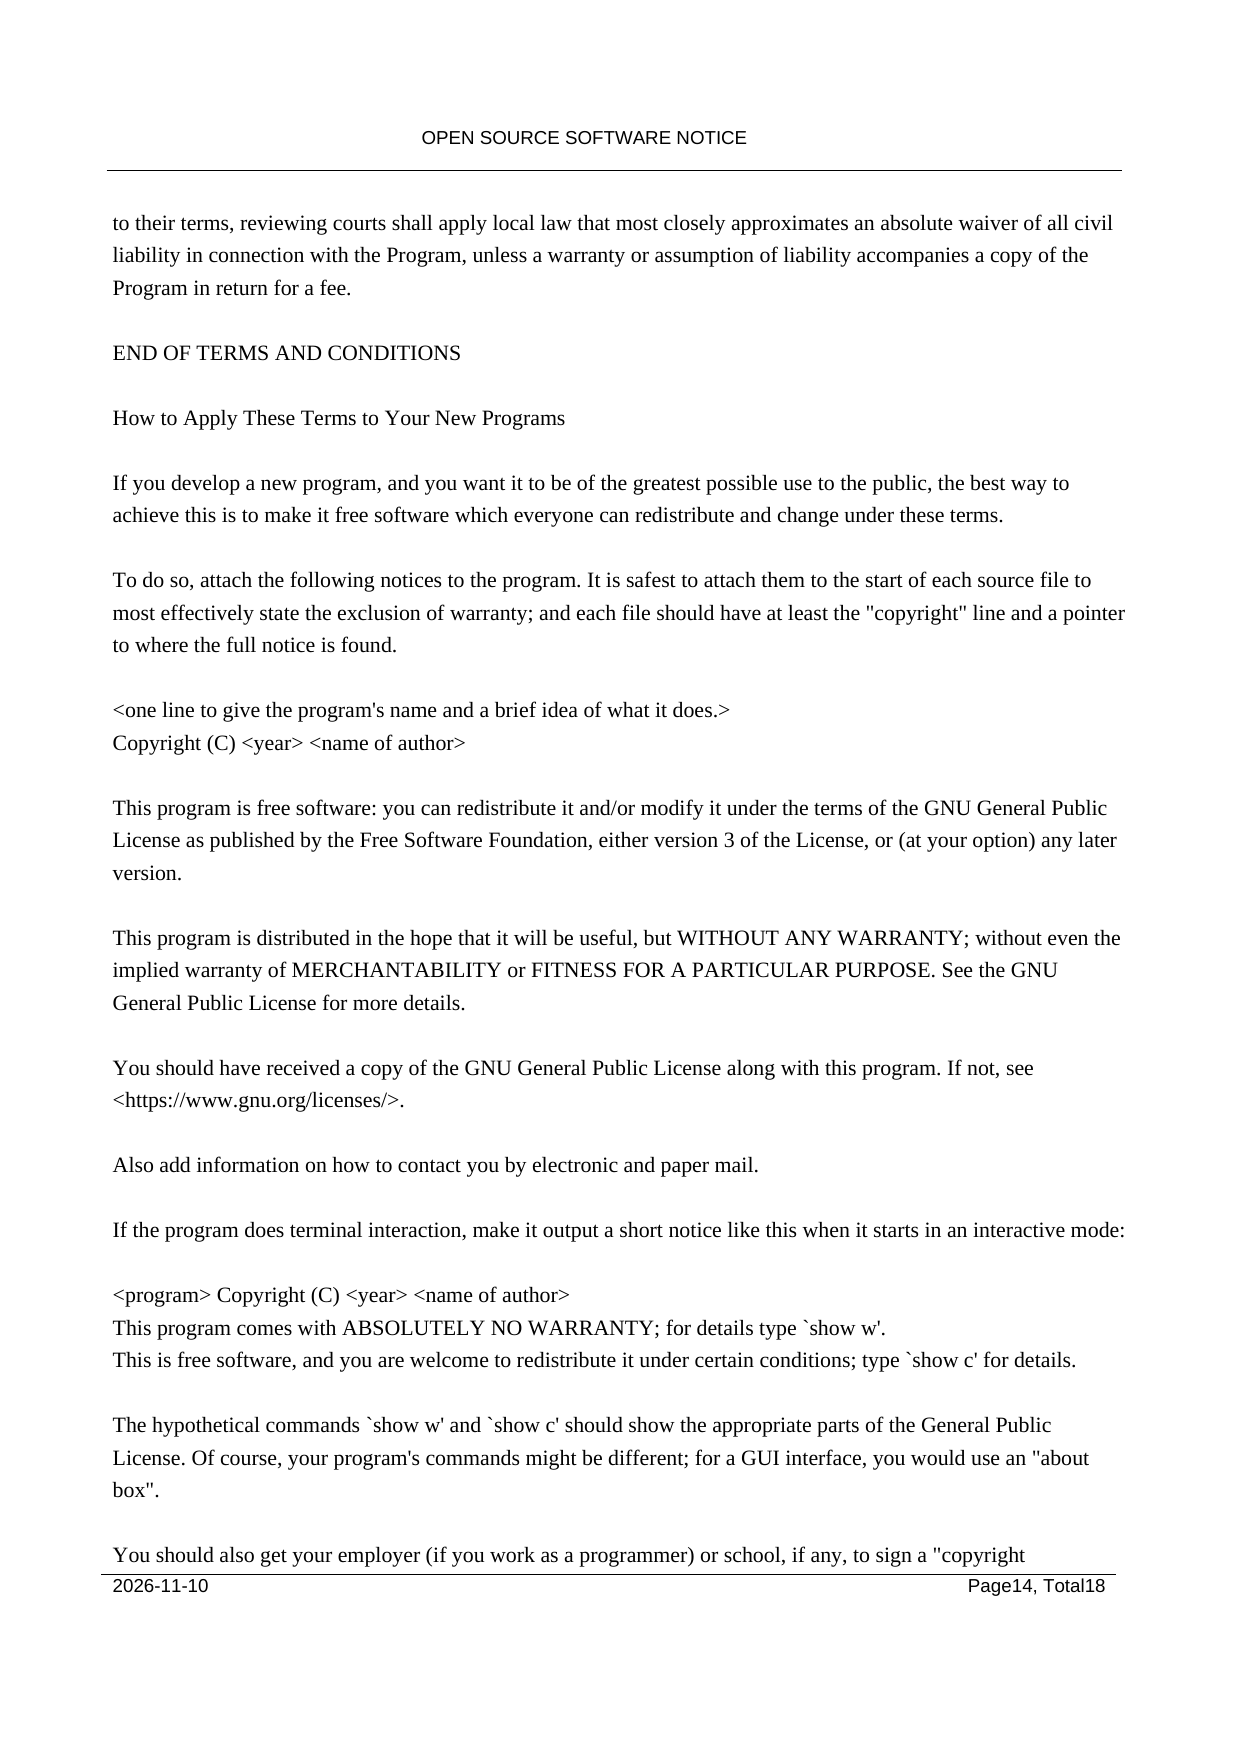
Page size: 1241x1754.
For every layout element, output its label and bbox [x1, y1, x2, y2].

text [112, 206, 1128, 1571]
